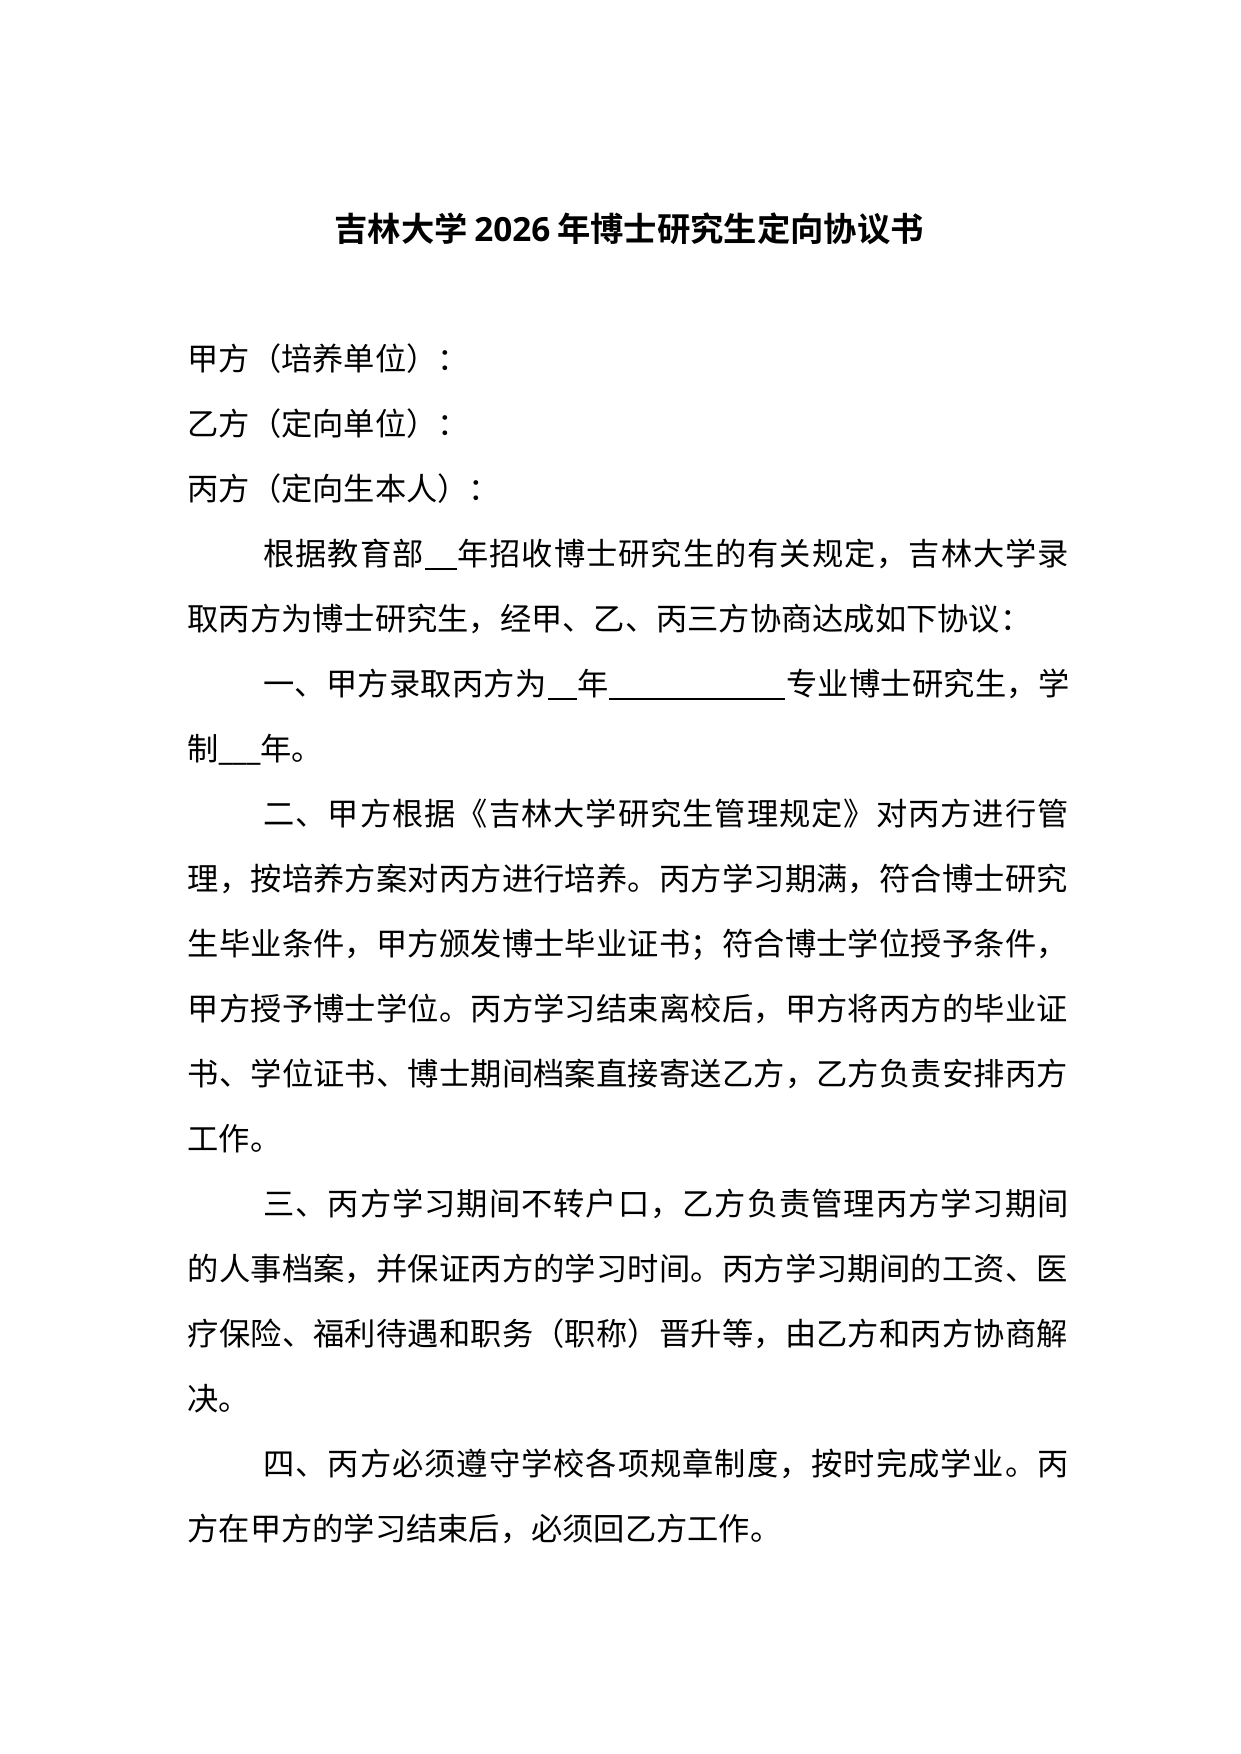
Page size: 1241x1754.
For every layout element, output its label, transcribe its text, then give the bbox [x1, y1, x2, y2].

text 三、丙方学习期间不转户口，乙方负责管理丙方学习期间的人事档案，并保证丙方的学习时间。丙方学习期间的工资、医疗保险、福利待遇和职务（职称）晋升等，由乙方和丙方协商解决。 [187, 1169, 1070, 1429]
text 根据教育部 年招收博士研究生的有关规定，吉林大学录取丙方为博士研究生，经甲、乙、丙三方协商达成如下协议： [187, 519, 1070, 649]
text 甲方（培养单位）： [187, 324, 1070, 389]
text 丙方（定向生本人）： [187, 454, 1070, 519]
text 四、丙方必须遵守学校各项规章制度，按时完成学业。丙方在甲方的学习结束后，必须回乙方工作。 [187, 1429, 1070, 1559]
text 乙方（定向单位）： [187, 389, 1070, 454]
text 一、甲方录取丙方为 年 专业博士研究生，学制___年。 [187, 649, 1070, 779]
text 吉林大学2026年博士研究生定向协议书 [187, 194, 1070, 259]
text 二、甲方根据《吉林大学研究生管理规定》对丙方进行管理，按培养方案对丙方进行培养。丙方学习期满，符合博士研究生毕业条件，甲方颁发博士毕业证书；符合博士学位授予条件，甲方授予博士学位。丙方学习结束离校后，甲方将丙方的毕业证书、学位证书、博士期间档案直接寄送乙方，乙方负责安排丙方工作。 [187, 779, 1070, 1169]
